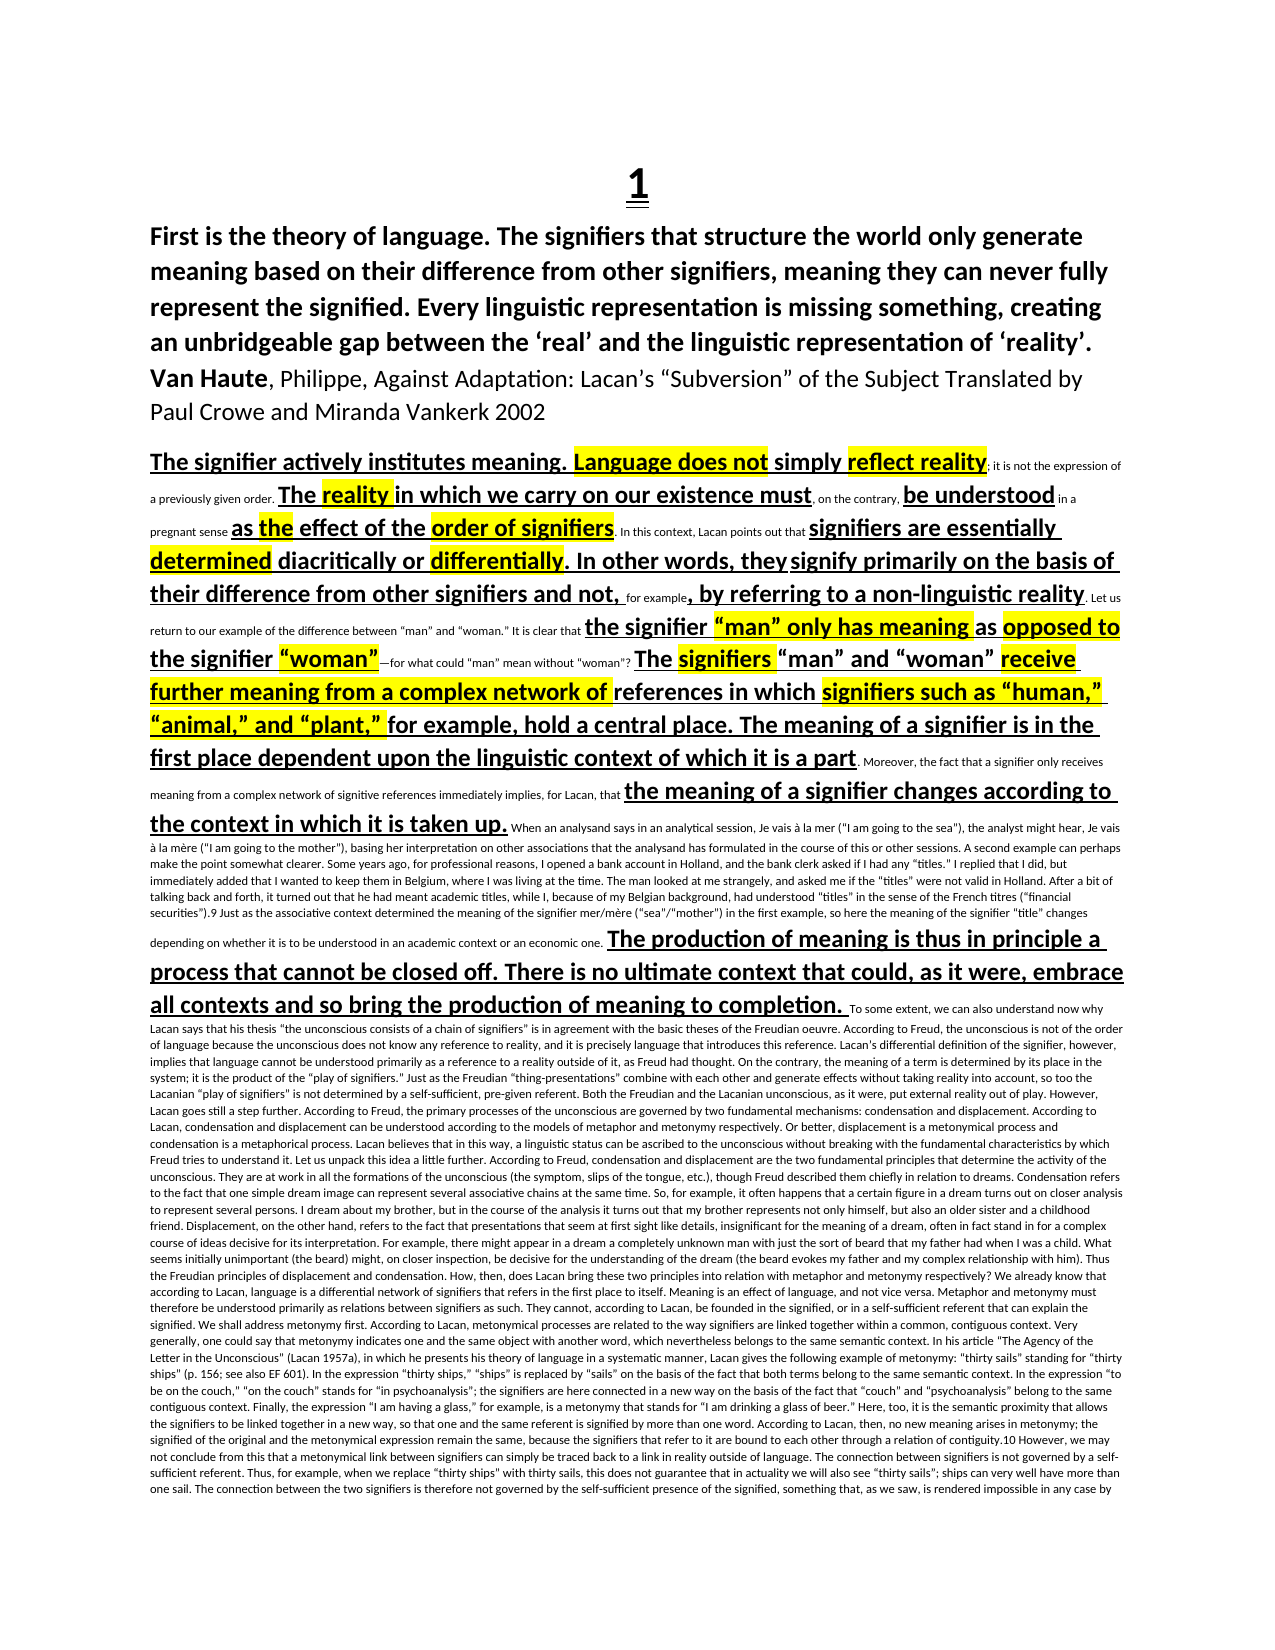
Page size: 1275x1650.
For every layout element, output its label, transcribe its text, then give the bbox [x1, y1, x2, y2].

subtitle First is the theory of language. The signifiers that structure the world only generate meaning based on their difference from other signifiers, meaning they can never fully represent the signified. Every linguistic representation is missing something, creating an unbridgeable gap between the ‘real’ and the linguistic representation of ‘reality’. [150, 219, 1125, 358]
text Van Haute, Philippe, Against Adaptation: Lacan’s “Subversion” of the Subject Translated by Paul Crowe and Miranda Vankerk 2002 [150, 361, 1125, 427]
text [150, 446, 1125, 1497]
subtitle 1 [150, 154, 1125, 210]
